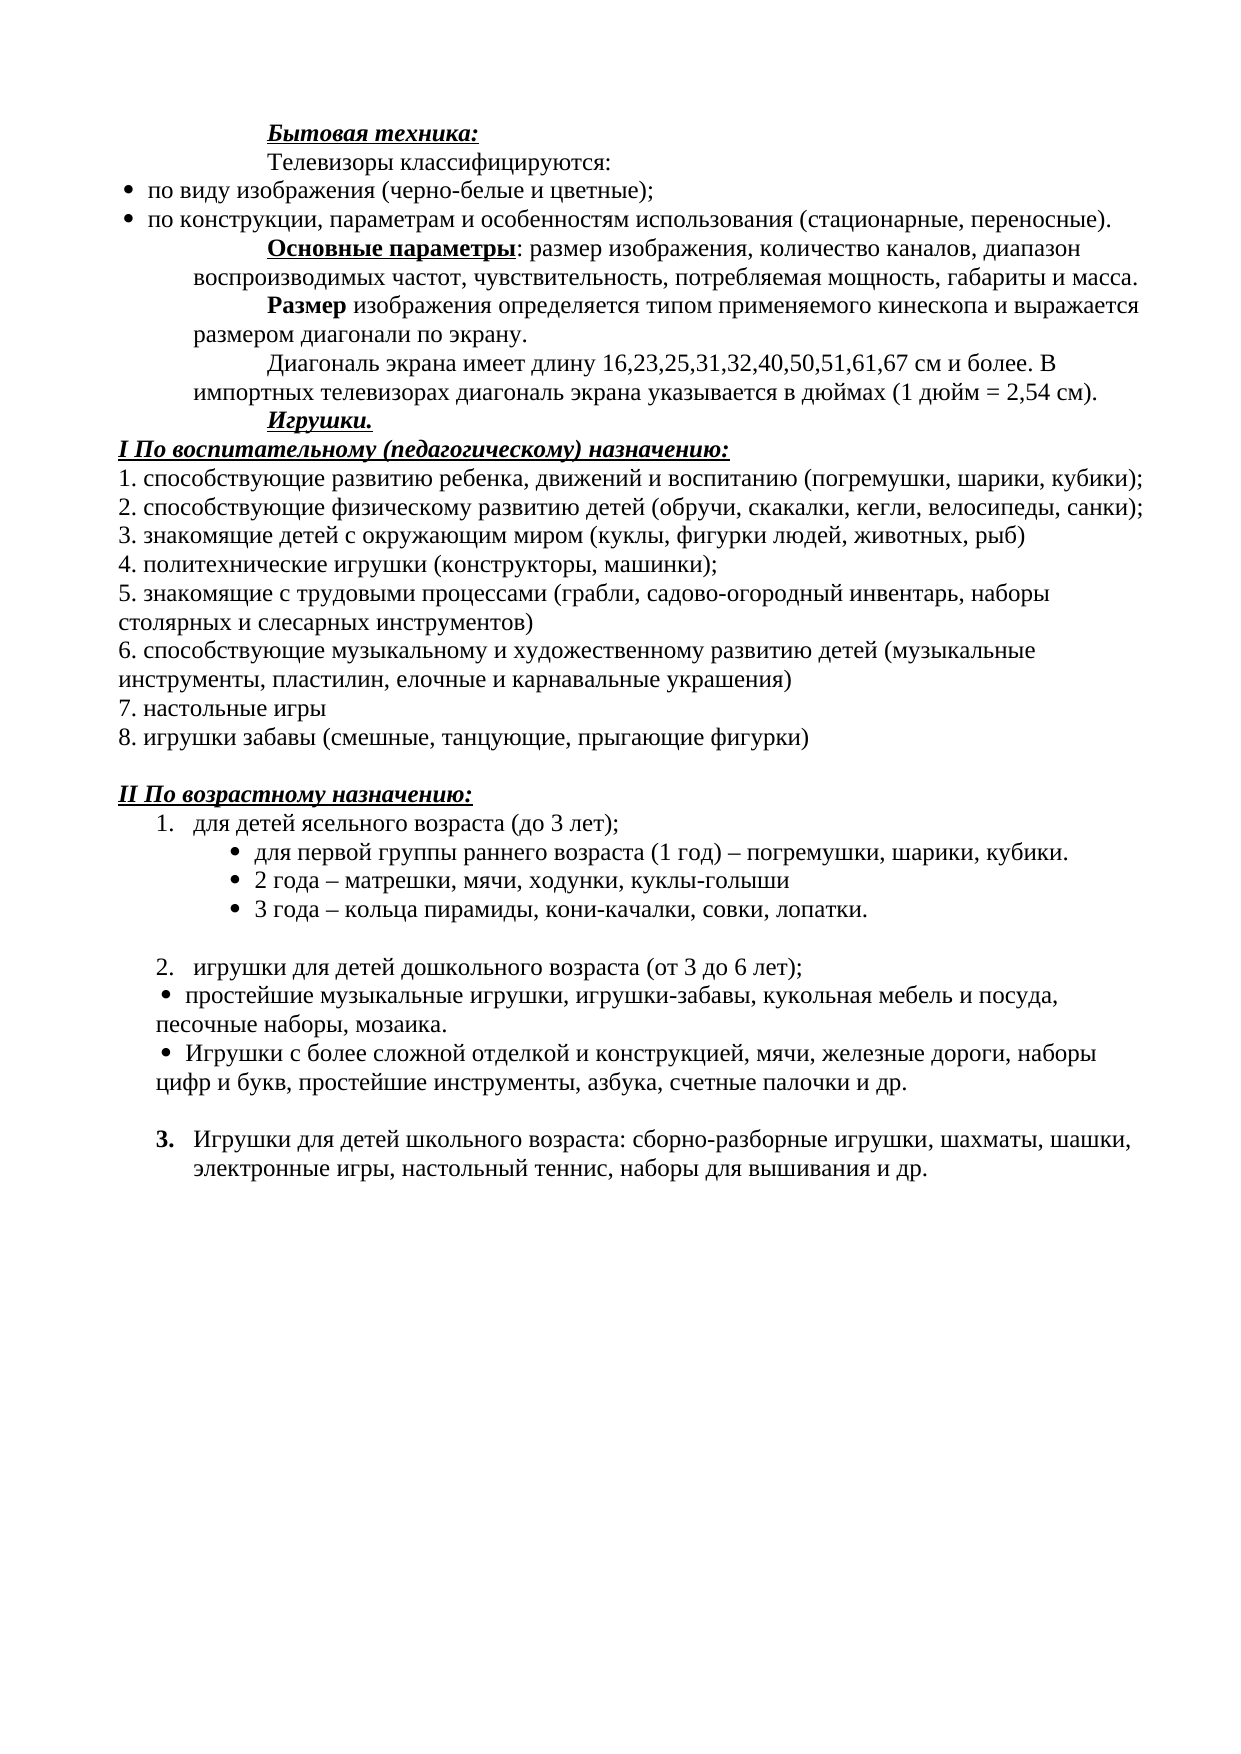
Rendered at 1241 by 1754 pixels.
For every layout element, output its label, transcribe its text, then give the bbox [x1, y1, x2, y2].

text 1. способствующие развитию ребенка, движений и воспитанию (погремушки, шарики, кубики); [118, 463, 1152, 492]
text Бытовая техника: [193, 118, 1152, 147]
list игрушки для детей дошкольного возраста (от 3 до 6 лет); [156, 952, 1152, 981]
text Телевизоры классифицируются: [193, 147, 1152, 176]
text 4. политехнические игрушки (конструкторы, машинки); [118, 549, 1152, 578]
text I По воспитательному (педагогическому) назначению: [118, 434, 1152, 463]
text Игрушки. [193, 406, 1152, 434]
text 7. настольные игры [118, 693, 1152, 722]
text 3. знакомящие детей с окружающим миром (куклы, фигурки людей, животных, рыб) [118, 521, 1152, 549]
text Основные параметры: размер изображения, количество каналов, диапазон воспроизводимых частот, чувствительность, потребляемая мощность, габариты и масса. [193, 233, 1152, 291]
text II По возрастному назначению: [118, 779, 1152, 808]
list Игрушки для детей школьного возраста: сборно-разборные игрушки, шахматы, шашки, электронные игры, настольный теннис, наборы для вышивания и др. [156, 1124, 1152, 1182]
list по конструкции, параметрам и особенностям использования (стационарные, переносные). [118, 204, 1152, 233]
list простейшие музыкальные игрушки, игрушки-забавы, кукольная мебель и посуда, песочные наборы, мозаика. [156, 981, 1152, 1038]
list 3 года – кольца пирамиды, кони-качалки, совки, лопатки. [225, 894, 1152, 923]
text 2. способствующие физическому развитию детей (обручи, скакалки, кегли, велосипеды, санки); [118, 492, 1152, 521]
list для первой группы раннего возраста (1 год) – погремушки, шарики, кубики. [225, 837, 1152, 866]
list Игрушки с более сложной отделкой и конструкцией, мячи, железные дороги, наборы цифр и букв, простейшие инструменты, азбука, счетные палочки и др. [156, 1038, 1152, 1096]
list по виду изображения (черно-белые и цветные); [118, 176, 1152, 204]
text 5. знакомящие с трудовыми процессами (грабли, садово-огородный инвентарь, наборы столярных и слесарных инструментов) [118, 578, 1152, 636]
list для детей ясельного возраста (до 3 лет); [156, 808, 1152, 837]
text Размер изображения определяется типом применяемого кинескопа и выражается размером диагонали по экрану. [193, 291, 1152, 348]
text Диагональ экрана имеет длину 16,23,25,31,32,40,50,51,61,67 см и более. В импортных телевизорах диагональ экрана указывается в дюймах (1 дюйм = 2,54 см). [193, 348, 1152, 406]
list 2 года – матрешки, мячи, ходунки, куклы-голыши [225, 866, 1152, 894]
text 6. способствующие музыкальному и художественному развитию детей (музыкальные инструменты, пластилин, елочные и карнавальные украшения) [118, 636, 1152, 693]
text 8. игрушки забавы (смешные, танцующие, прыгающие фигурки) [118, 722, 1152, 751]
